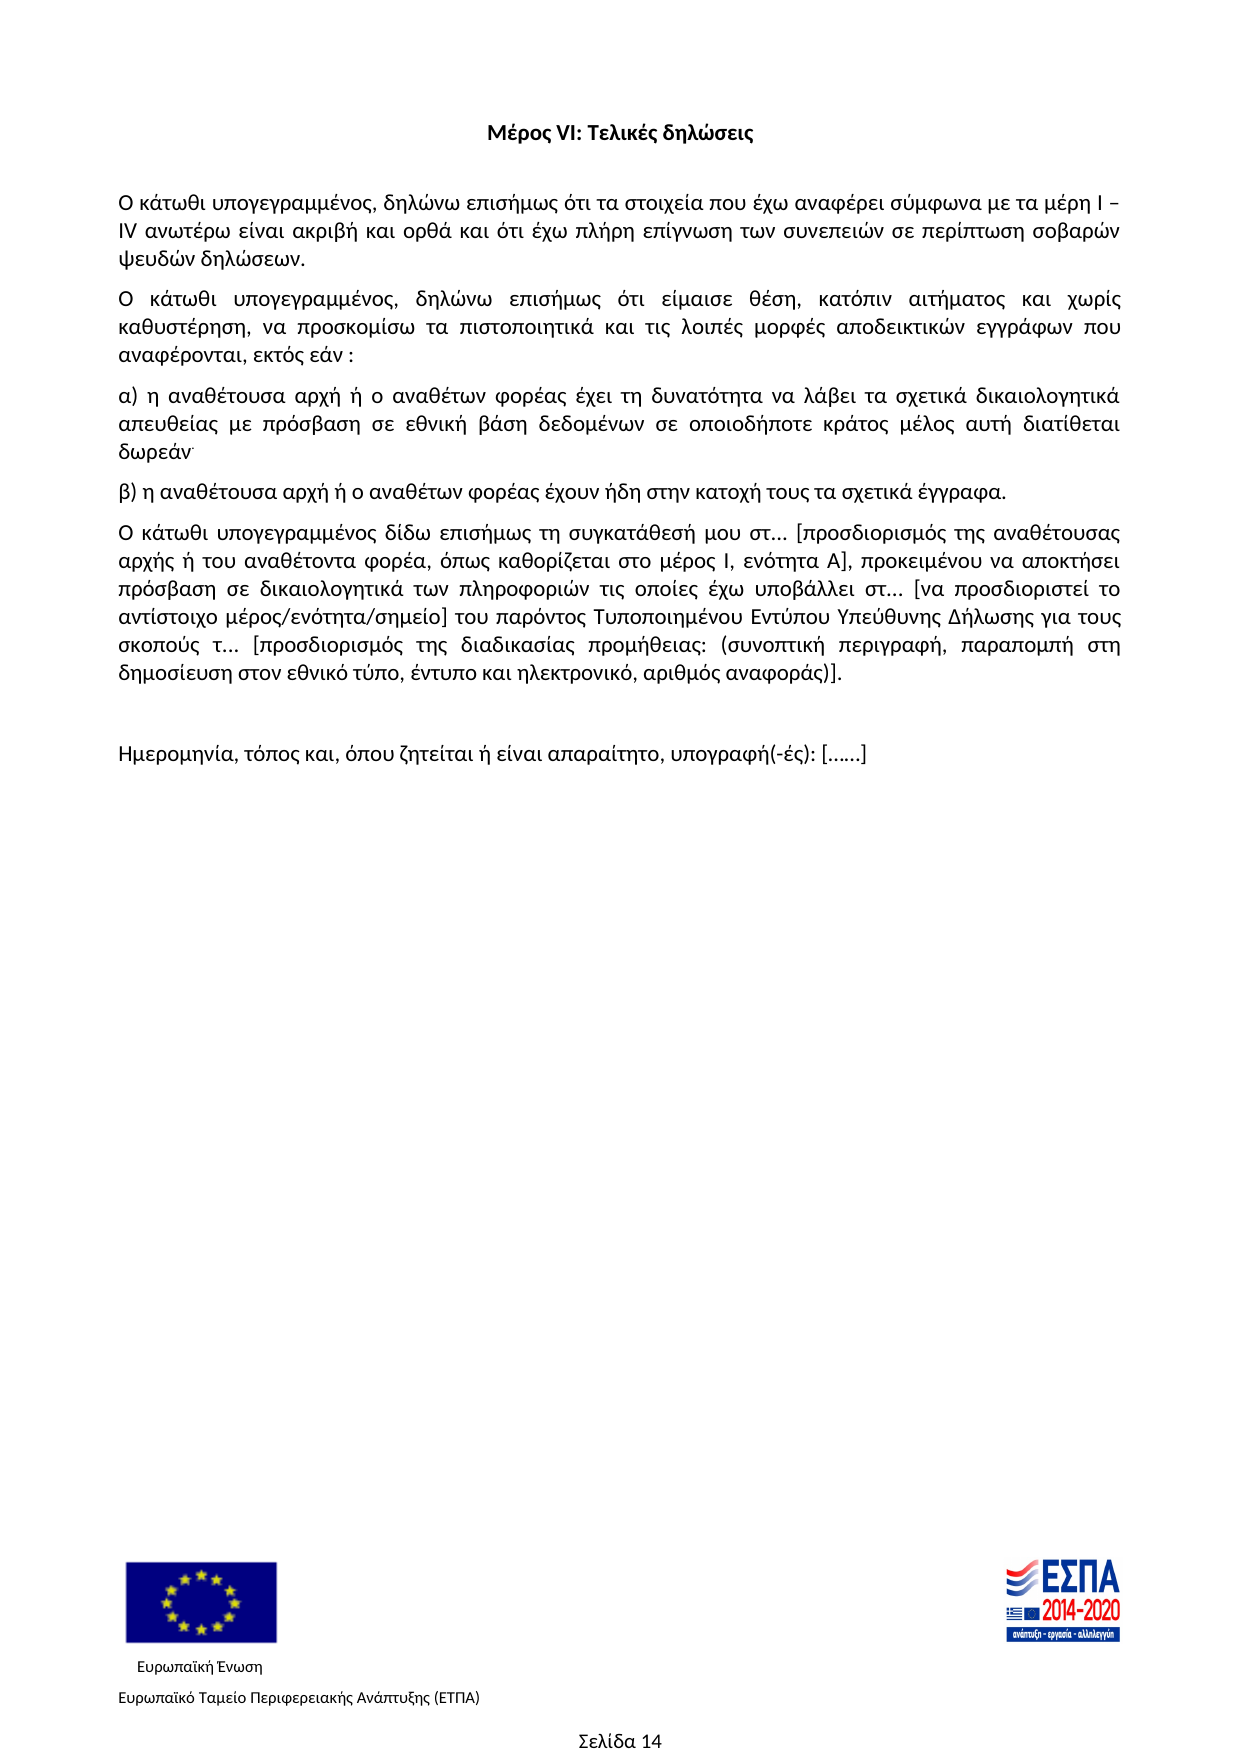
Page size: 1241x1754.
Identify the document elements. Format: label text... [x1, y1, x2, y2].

text Ο κάτωθι υπογεγραμμένος, δηλώνω επισήμως ότι είμαισε θέση, κατόπιν αιτήματος και χωρίς καθυστέρηση, να προσκομίσω τα πιστοποιητικά και τις λοιπές μορφές αποδεικτικών εγγράφων που αναφέρονται, εκτός εάν : [118, 284, 1122, 368]
title Μέρος VI: Τελικές δηλώσεις [118, 118, 1122, 146]
text Ημερομηνία, τόπος και, όπου ζητείται ή είναι απαραίτητο, υπογραφή(-ές): [……] [118, 739, 1122, 767]
text β) η αναθέτουσα αρχή ή ο αναθέτων φορέας έχουν ήδη στην κατοχή τους τα σχετικά έγγραφα. [118, 477, 1122, 506]
text α) η αναθέτουσα αρχή ή ο αναθέτων φορέας έχει τη δυνατότητα να λάβει τα σχετικά δικαιολογητικά απευθείας με πρόσβαση σε εθνική βάση δεδομένων σε οποιοδήποτε κράτος μέλος αυτή διατίθεται δωρεάν. [118, 381, 1122, 465]
text Ο κάτωθι υπογεγραμμένος, δηλώνω επισήμως ότι τα στοιχεία που έχω αναφέρει σύμφωνα με τα μέρη Ι – IV ανωτέρω είναι ακριβή και ορθά και ότι έχω πλήρη επίγνωση των συνεπειών σε περίπτωση σοβαρών ψευδών δηλώσεων. [118, 188, 1122, 272]
text Ο κάτωθι υπογεγραμμένος δίδω επισήμως τη συγκατάθεσή μου στ... [προσδιορισμός της αναθέτουσας αρχής ή του αναθέτοντα φορέα, όπως καθορίζεται στο μέρος Ι, ενότητα Α], προκειμένου να αποκτήσει πρόσβαση σε δικαιολογητικά των πληροφοριών τις οποίες έχω υποβάλλει στ... [να προσδιοριστεί το αντίστοιχο μέρος/ενότητα/σημείο] του παρόντος Τυποποιημένου Εντύπου Υπεύθυνης Δήλωσης για τους σκοπούς τ... [προσδιορισμός της διαδικασίας προμήθειας: (συνοπτική περιγραφή, παραπομπή στη δημοσίευση στον εθνικό τύπο, έντυπο και ηλεκτρονικό, αριθμός αναφοράς)]. [118, 518, 1122, 686]
picture [1003, 1557, 1123, 1644]
